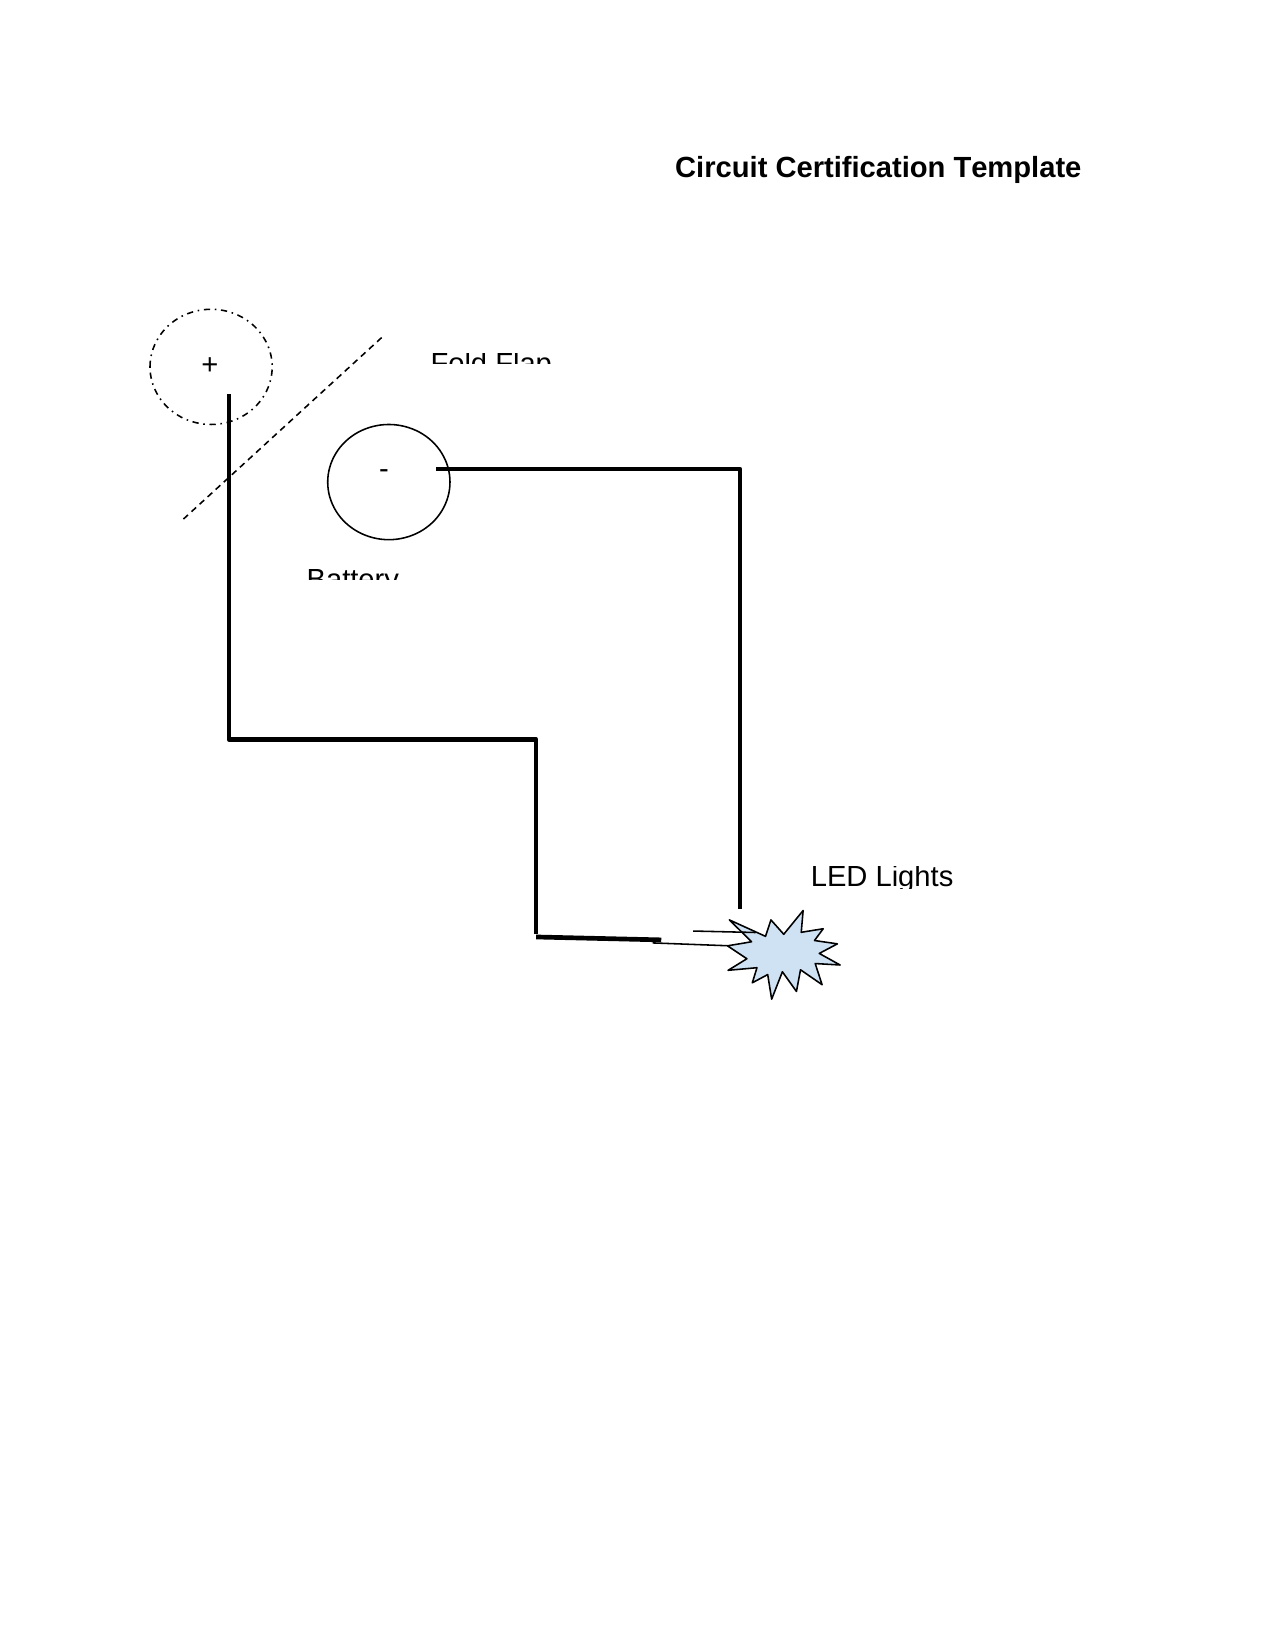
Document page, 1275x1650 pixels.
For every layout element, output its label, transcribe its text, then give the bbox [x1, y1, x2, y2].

text Circuit Certification Template [150, 150, 1125, 183]
